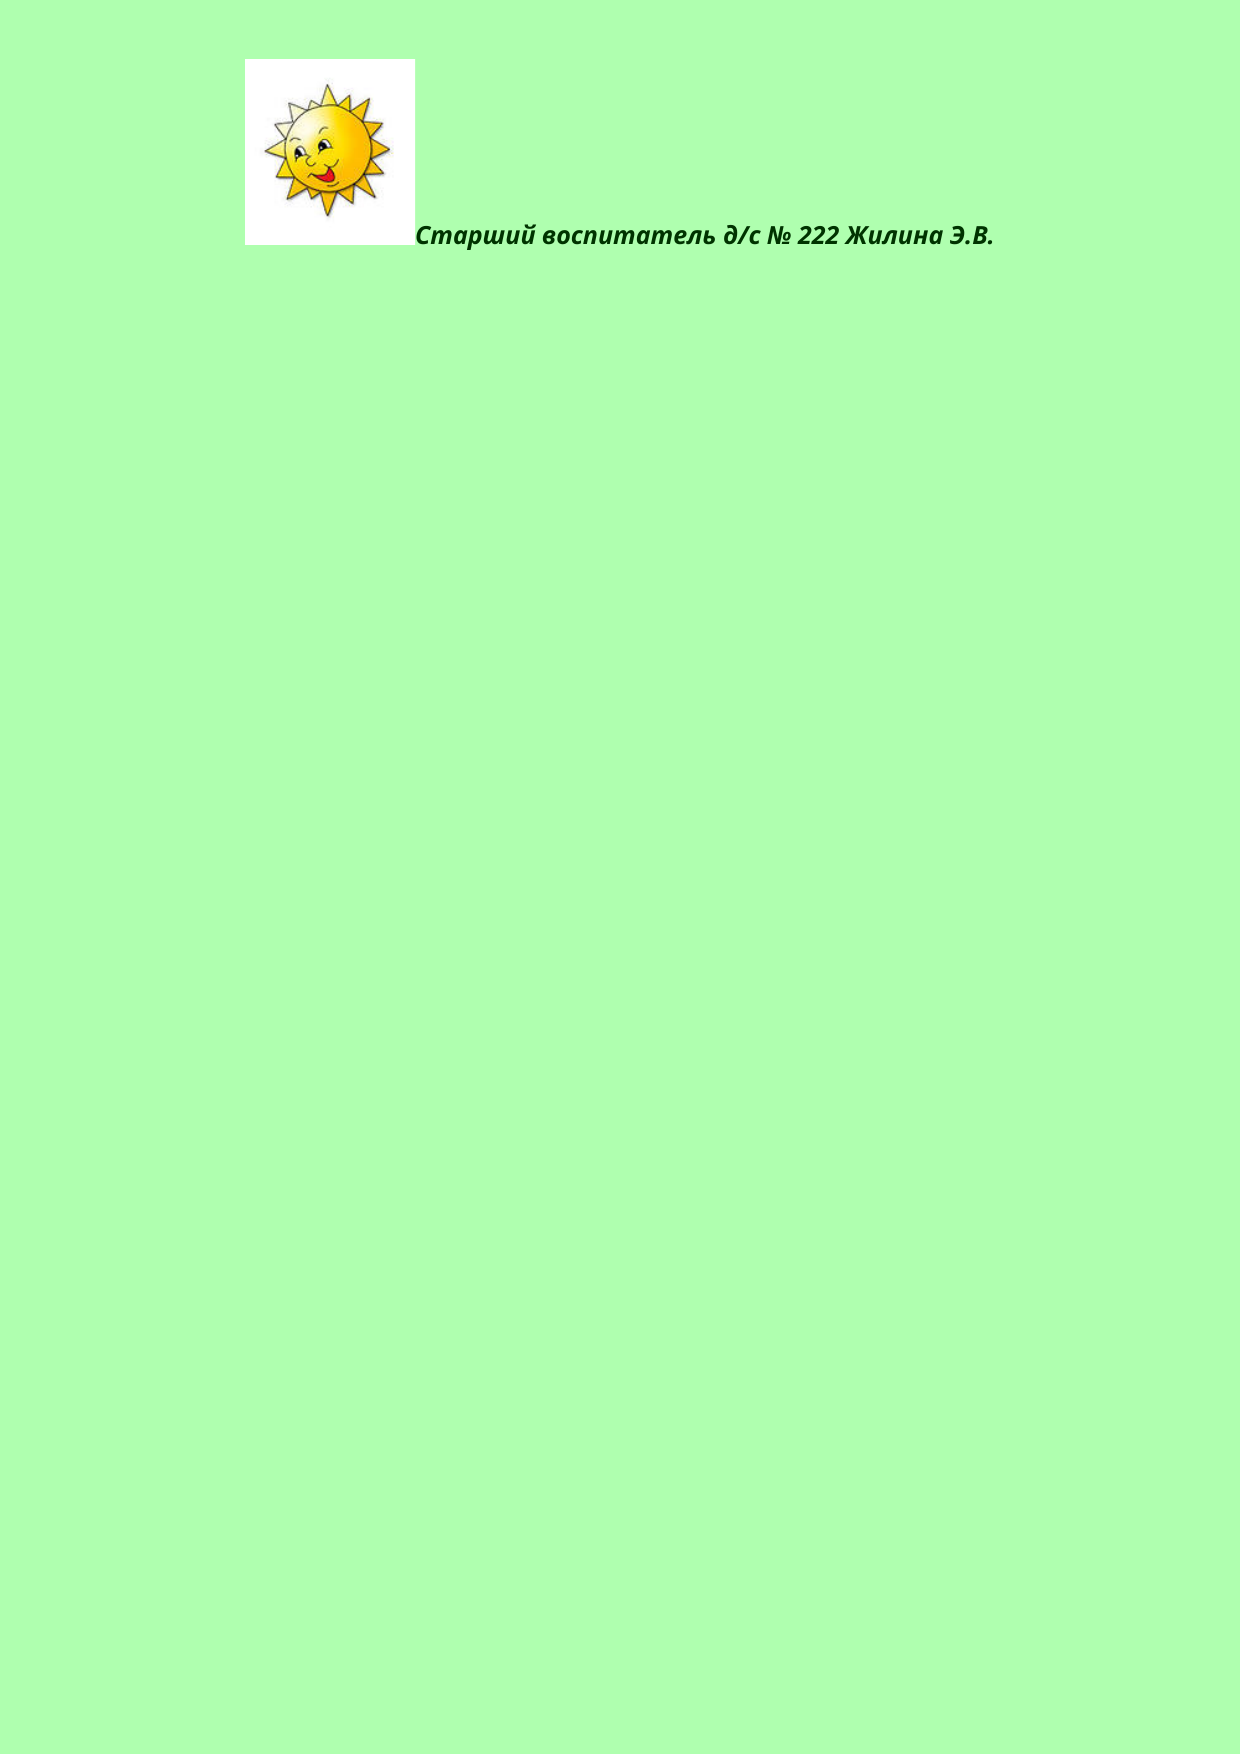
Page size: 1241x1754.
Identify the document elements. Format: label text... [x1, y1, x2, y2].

text Старший воспитатель д/с № 222 Жилина Э.В. [89, 59, 1152, 252]
picture [245, 59, 415, 245]
